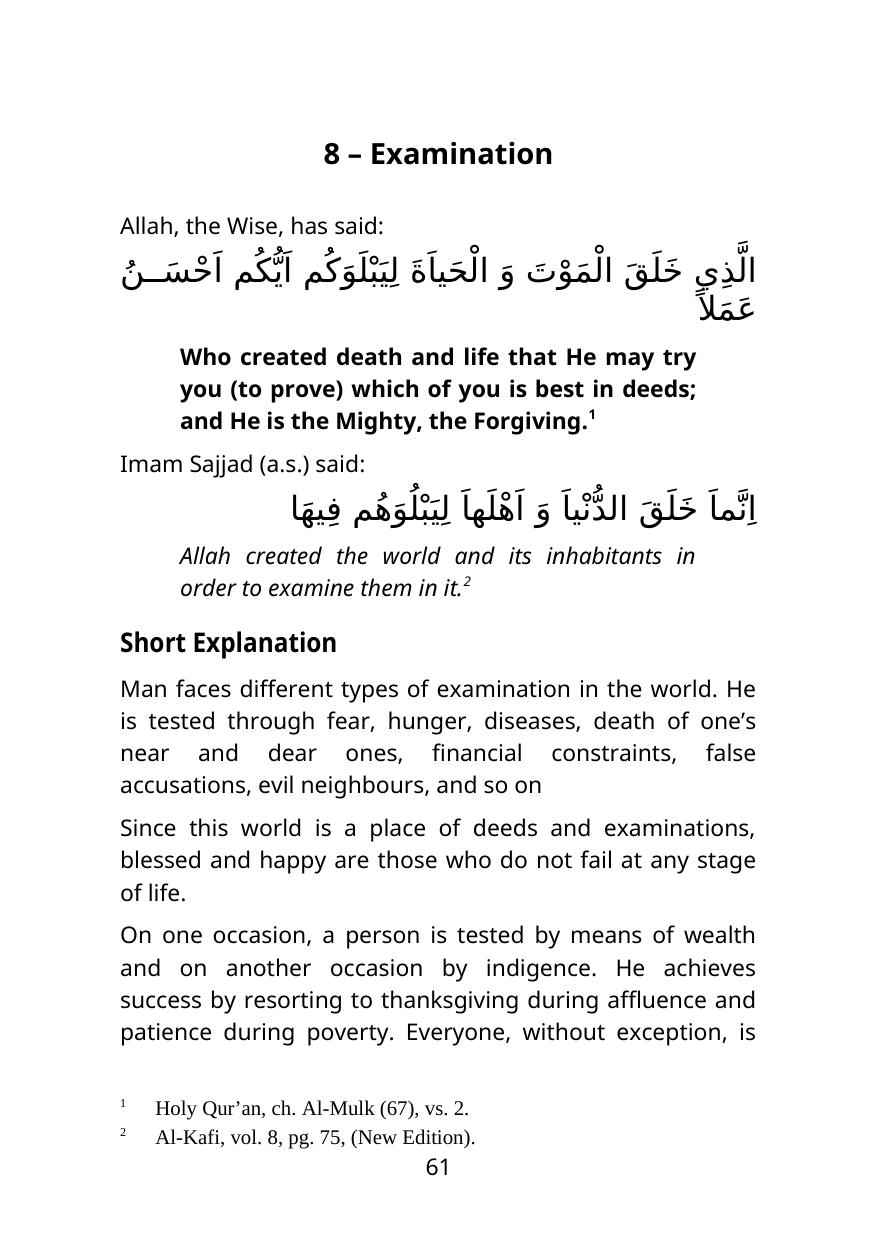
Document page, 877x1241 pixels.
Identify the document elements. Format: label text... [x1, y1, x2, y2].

text اِنَّماَ خَلَقَ الدُّنْياَ وَ اَهْلَهاَ لِيَبْلُوَهُم فِيهَا [120, 489, 757, 528]
text Who created death and life that He may try you (to prove) which of you is best in deeds; and He is the Mighty, the Forgiving. [180, 339, 697, 436]
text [120, 918, 757, 1047]
text Allah created the world and its inhabitants in order to examine them in it. [180, 538, 697, 603]
text Imam Sajjad (a.s.) said: [120, 446, 757, 479]
text Allah, the Wise, has said: [120, 208, 757, 241]
text Man faces different types of examination in the world. He is tested through fear, hunger, diseases, death of one’s near and dear ones, financial constraints, false accusations, evil neighbours, and so on [120, 671, 757, 800]
subtitle Short Explanation [120, 624, 757, 661]
subtitle 8 – Examination [120, 138, 757, 171]
text الَّذِي خَلَقَ الْمَوْتَ وَ الْحَياَةَ لِيَبْلَوَكُم اَيُّكُم اَحْسَنُ عَمَلاً [120, 251, 757, 329]
text Since this world is a place of deeds and examinations, blessed and happy are those who do not fail at any stage of life. [120, 811, 757, 908]
